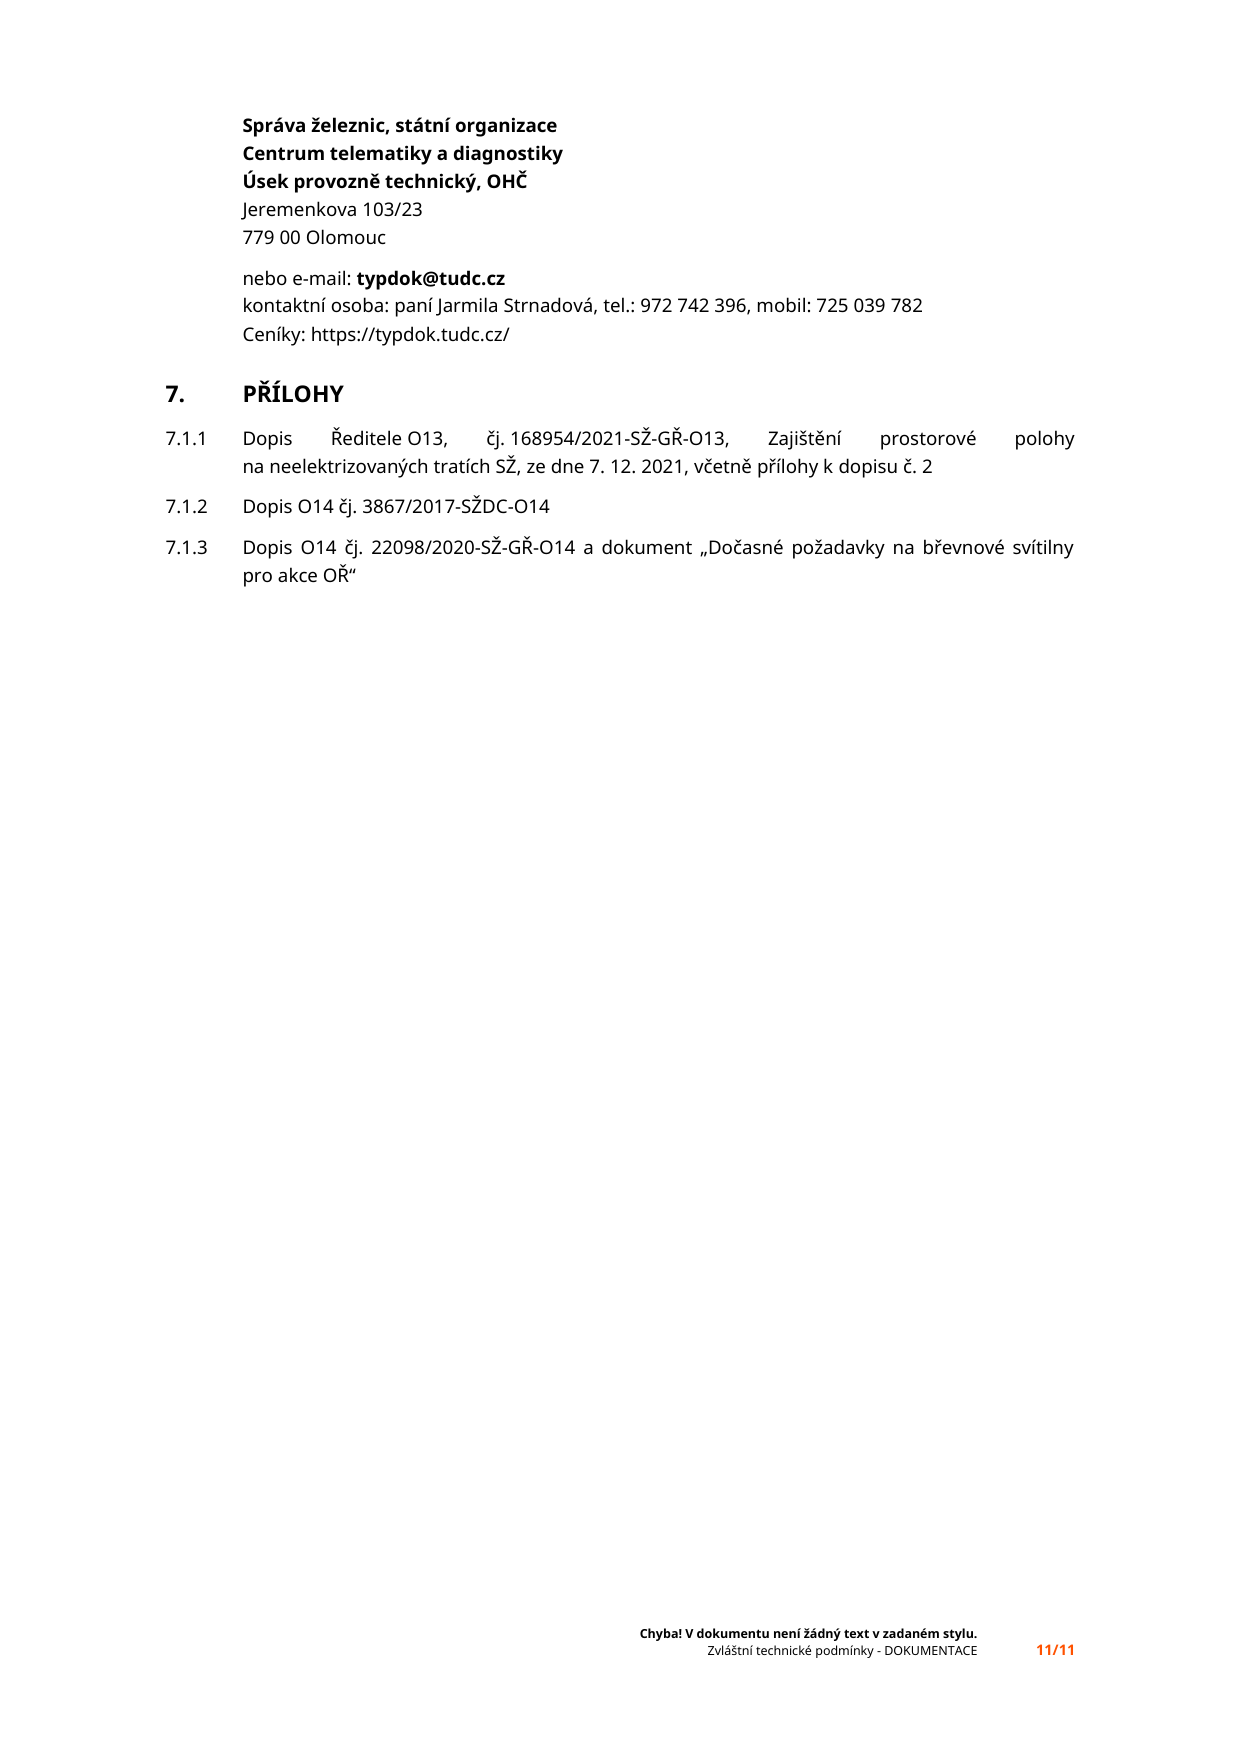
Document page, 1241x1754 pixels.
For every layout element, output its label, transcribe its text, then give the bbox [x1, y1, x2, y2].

text kontaktní osoba: paní Jarmila Strnadová, tel.: 972 742 396, mobil: 725 039 782 [242, 293, 1075, 318]
text Centrum telematiky a diagnostiky [242, 140, 1075, 166]
text Ceníky: https://typdok.tudc.cz/ [242, 321, 1075, 346]
text Dopis Ředitele O13, čj. 168954/2021-SŽ-GŘ-O13, Zajištění prostorové polohy na neelektrizovaných tratích SŽ, ze dne 7. 12. 2021, včetně přílohy k dopisu č. 2 [165, 425, 1075, 478]
text Úsek provozně technický, OHČ [242, 168, 1075, 194]
text Jeremenkova 103/23 [242, 196, 1075, 222]
text Dopis O14 čj. 22098/2020-SŽ-GŘ-O14 a dokument „Dočasné požadavky na břevnové svítilny pro akce OŘ“ [165, 534, 1075, 587]
text Správa železnic, státní organizace [242, 112, 1075, 138]
text 779 00 Olomouc [242, 224, 1075, 250]
text PŘÍLOHY [165, 378, 1075, 409]
text nebo e-mail: typdok@tudc.cz [242, 265, 1075, 290]
text Dopis O14 čj. 3867/2017-SŽDC-O14 [165, 493, 1075, 519]
